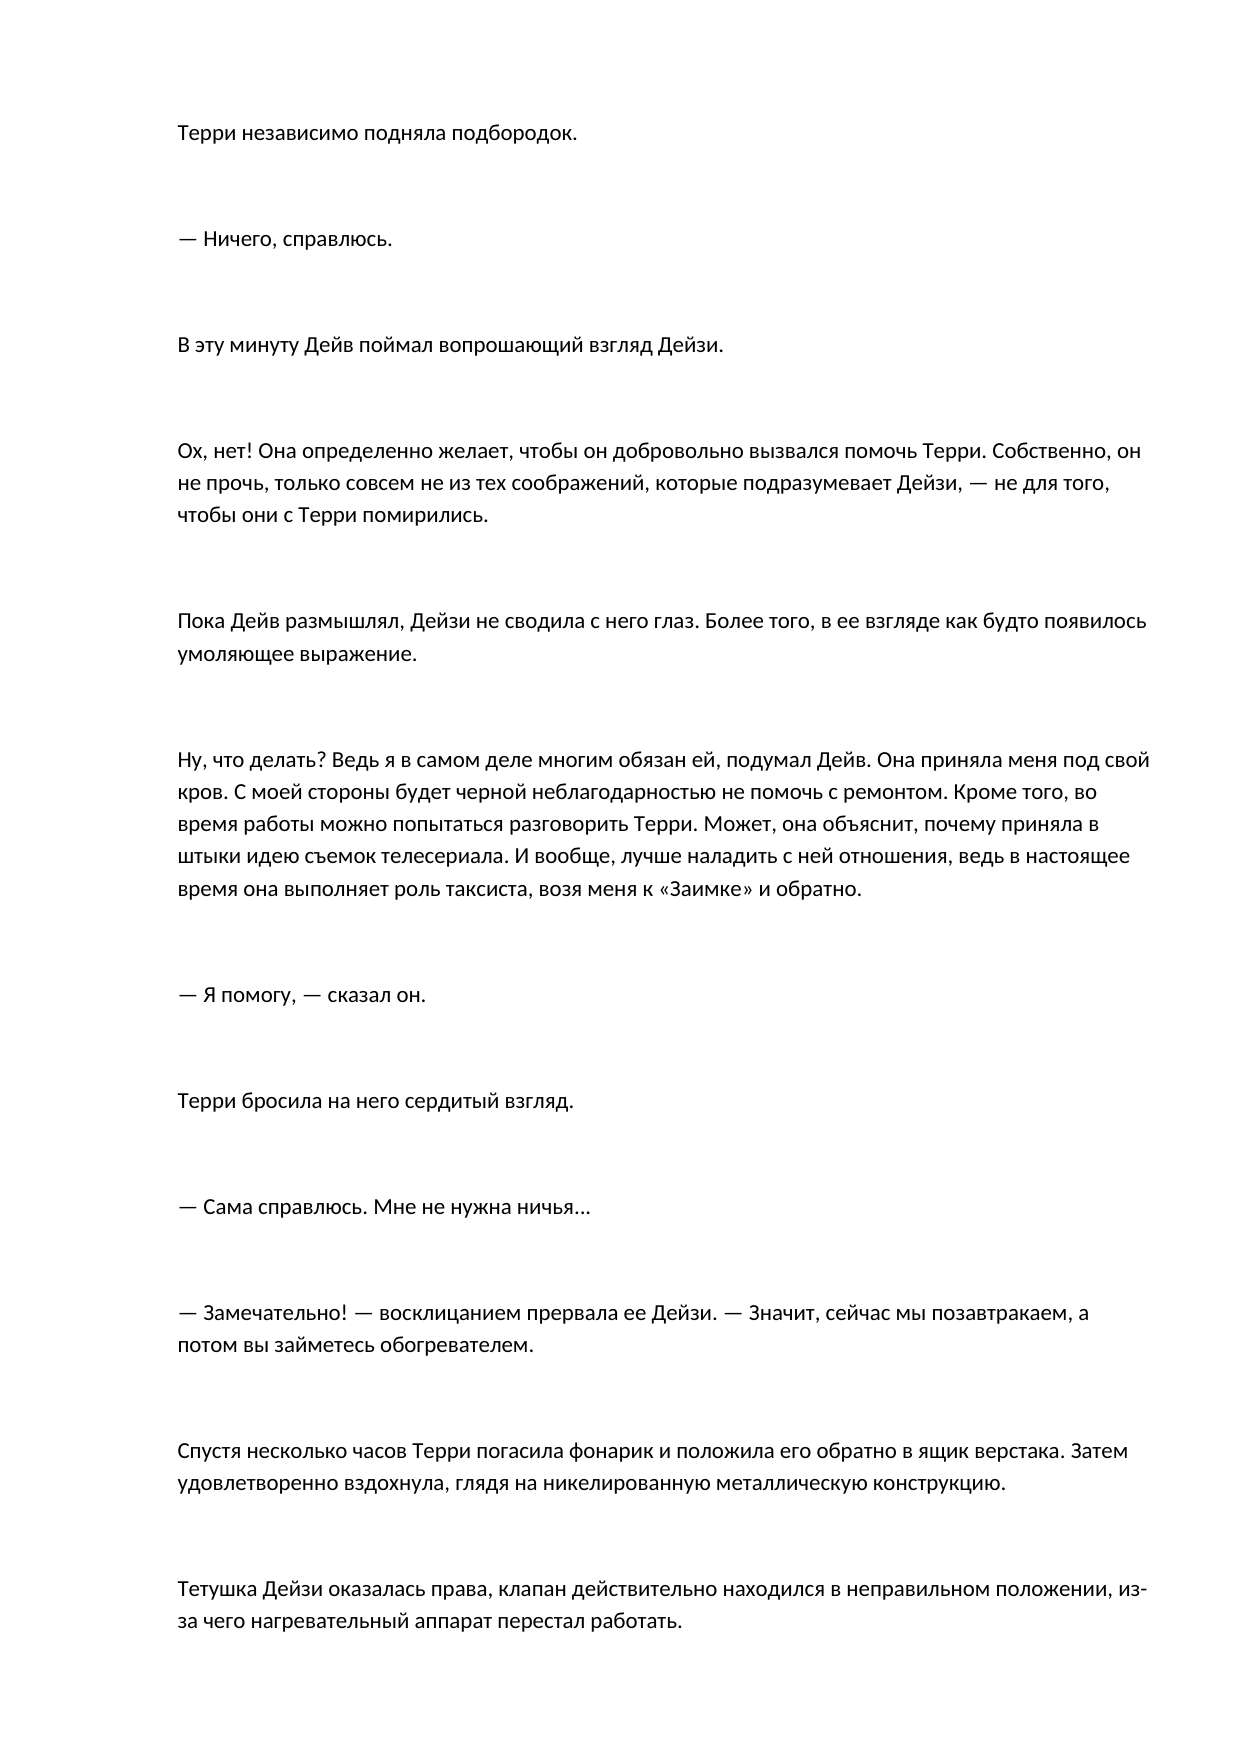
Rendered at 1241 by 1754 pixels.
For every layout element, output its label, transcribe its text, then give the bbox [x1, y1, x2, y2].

text — Замечательно! — восклицанием прервала ее Дейзи. — Значит, сейчас мы позавтракаем, а потом вы займетесь обогревателем. [177, 1298, 1152, 1358]
text Ну, что делать? Ведь я в самом деле многим обязан ей, подумал Дейв. Она приняла меня под свой кров. С моей стороны будет черной неблагодарностью не помочь с ремонтом. Кроме того, во время работы можно попытаться разговорить Терри. Может, она объяснит, почему приняла в штыки идею съемок телесериала. И вообще, лучше наладить с ней отношения, ведь в настоящее время она выполняет роль таксиста, возя меня к «Заимке» и обратно. [177, 745, 1152, 902]
text Пока Дейв размышлял, Дейзи не сводила с него глаз. Более того, в ее взгляде как будто появилось умоляющее выражение. [177, 607, 1152, 667]
text Спустя несколько часов Терри погасила фонарик и положила его обратно в ящик верстака. Затем удовлетворенно вздохнула, глядя на никелированную металлическую конструкцию. [177, 1436, 1152, 1496]
text — Ничего, справлюсь. [177, 224, 1152, 252]
text Тетушка Дейзи оказалась права, клапан действительно находился в неправильном положении, из-за чего нагревательный аппарат перестал работать. [177, 1574, 1152, 1634]
text — Сама справлюсь. Мне не нужна ничья... [177, 1192, 1152, 1220]
text В эту минуту Дейв поймал вопрошающий взгляд Дейзи. [177, 330, 1152, 358]
text Терри бросила на него сердитый взгляд. [177, 1086, 1152, 1114]
text Терри независимо подняла подбородок. [177, 118, 1152, 146]
text — Я помогу, — сказал он. [177, 980, 1152, 1008]
text Ох, нет! Она определенно желает, чтобы он добровольно вызвался помочь Терри. Собственно, он не прочь, только совсем не из тех соображений, которые подразумевает Дейзи, — не для того, чтобы они с Терри помирились. [177, 436, 1152, 529]
